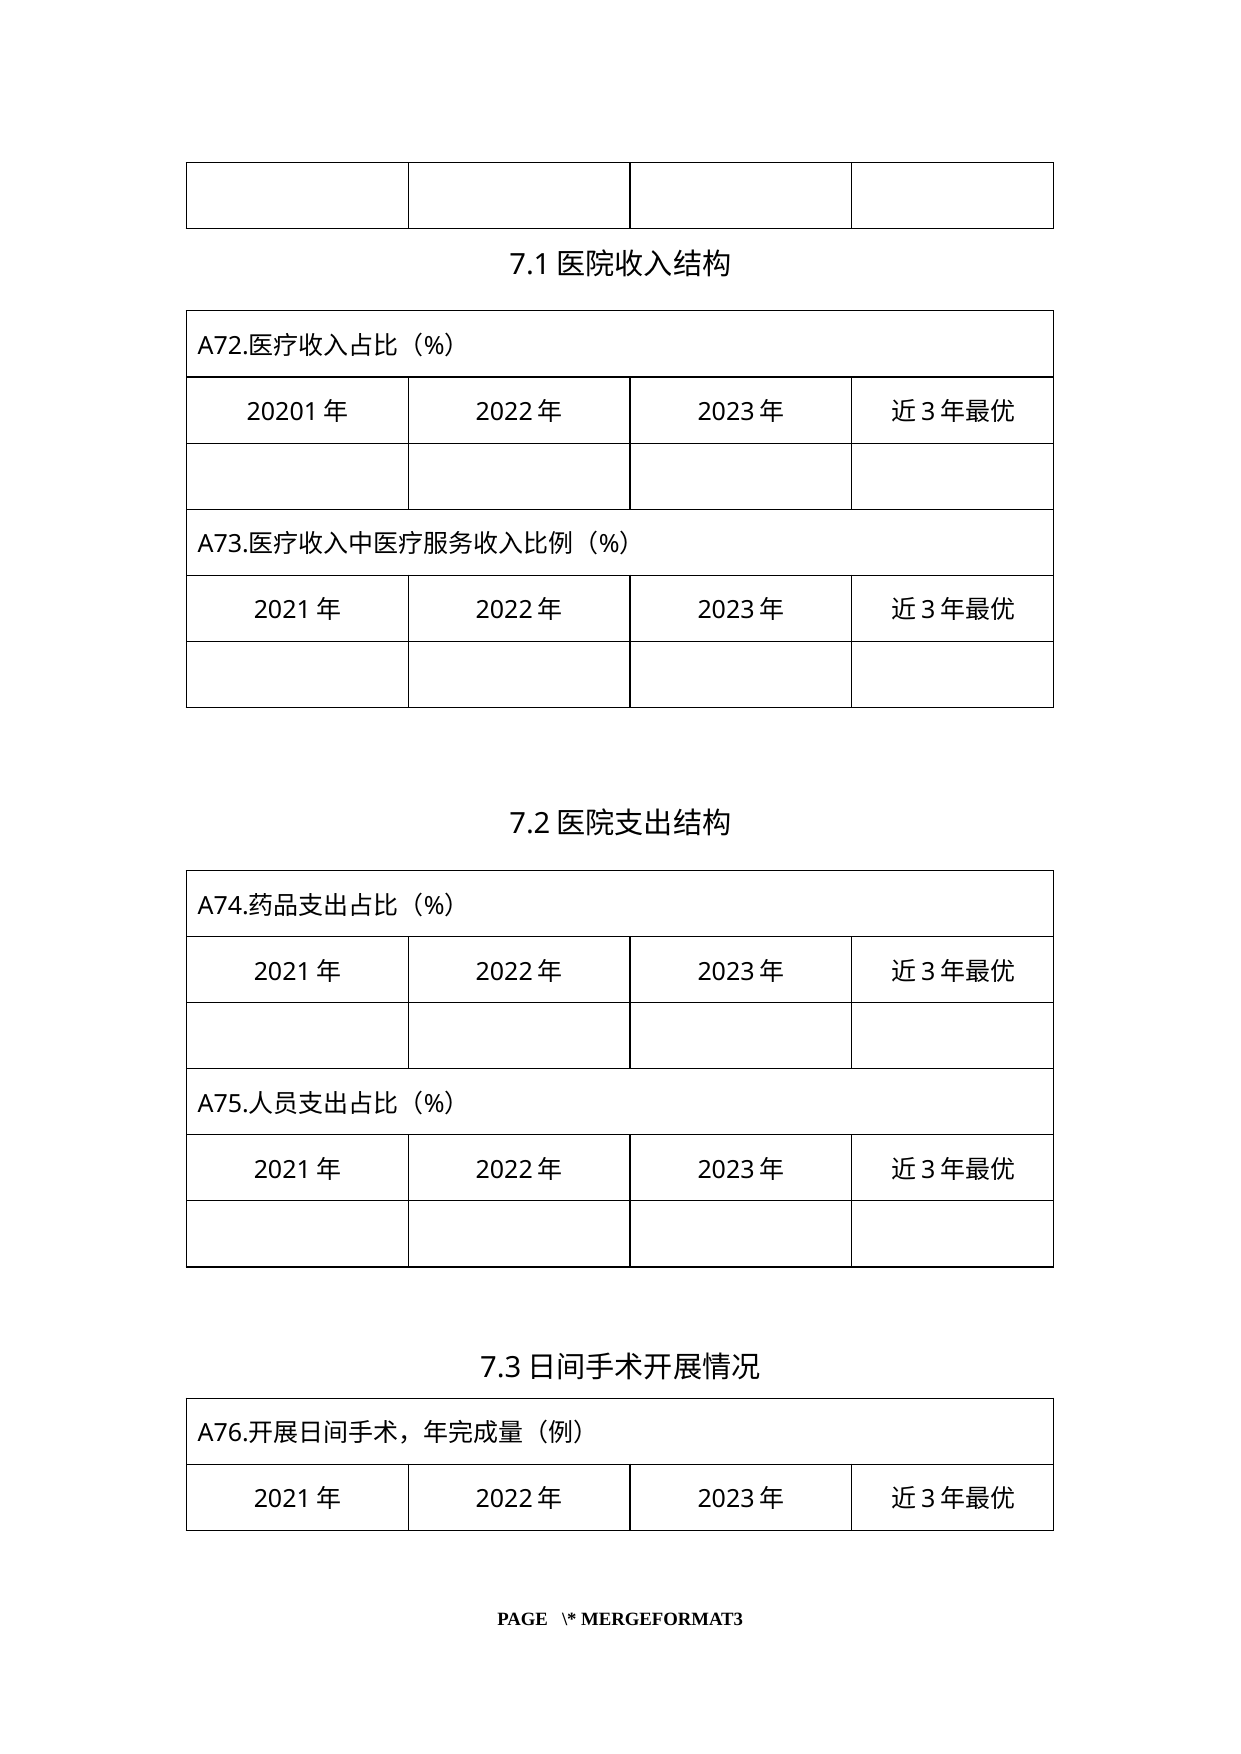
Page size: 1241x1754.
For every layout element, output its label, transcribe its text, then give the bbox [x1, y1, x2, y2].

table_cell 2022年 [409, 937, 629, 1002]
table_cell [409, 642, 629, 707]
table_cell 近3年最优 [852, 378, 1053, 442]
table_cell 2023年 [631, 576, 851, 641]
table_header 开展日间手术，年完成量（例） [187, 1399, 1053, 1463]
text 7.3日间手术开展情况 [187, 1332, 1053, 1397]
table_cell [852, 642, 1053, 707]
table_cell [409, 444, 629, 508]
table_cell 近3年最优 [852, 1465, 1053, 1529]
table_cell 2021年 [187, 1465, 408, 1529]
table_cell [852, 444, 1053, 508]
table_cell [409, 163, 629, 228]
table_cell 医疗收入中医疗服务收入比例（%） [187, 510, 1053, 574]
table_cell [631, 444, 851, 508]
table_cell [852, 1201, 1053, 1266]
table_cell [852, 163, 1053, 228]
text 7.2医院支出结构 [187, 789, 1053, 854]
table_cell 近3年最优 [852, 576, 1053, 641]
table_cell 2023年 [631, 378, 851, 442]
table_cell 2023年 [631, 937, 851, 1002]
table_cell [187, 163, 408, 228]
table_cell 20201年 [187, 378, 408, 442]
table_cell 2022年 [409, 378, 629, 442]
table_cell [631, 642, 851, 707]
table_cell 人员支出占比（%） [187, 1069, 1053, 1134]
table_cell 2022年 [409, 1465, 629, 1529]
table_cell 2022年 [409, 576, 629, 641]
table_cell [187, 1201, 408, 1266]
table_cell 2023年 [631, 1135, 851, 1200]
table_cell [187, 1003, 408, 1068]
table_cell [409, 1201, 629, 1266]
table_cell 2021年 [187, 937, 408, 1002]
table_cell 近3年最优 [852, 1135, 1053, 1200]
table_cell [631, 1201, 851, 1266]
table_header 药品支出占比（%） [187, 871, 1053, 936]
table_cell [187, 444, 408, 508]
table_header 医疗收入占比（%） [187, 311, 1053, 376]
table_cell [631, 163, 851, 228]
table_cell [631, 1003, 851, 1068]
table_cell [187, 642, 408, 707]
table_cell 2023年 [631, 1465, 851, 1529]
table_cell 近3年最优 [852, 937, 1053, 1002]
text 7.1医院收入结构 [187, 229, 1053, 294]
table_cell [409, 1003, 629, 1068]
table_cell 2021年 [187, 576, 408, 641]
table_cell 2022年 [409, 1135, 629, 1200]
table_cell [852, 1003, 1053, 1068]
table_cell 2021年 [187, 1135, 408, 1200]
